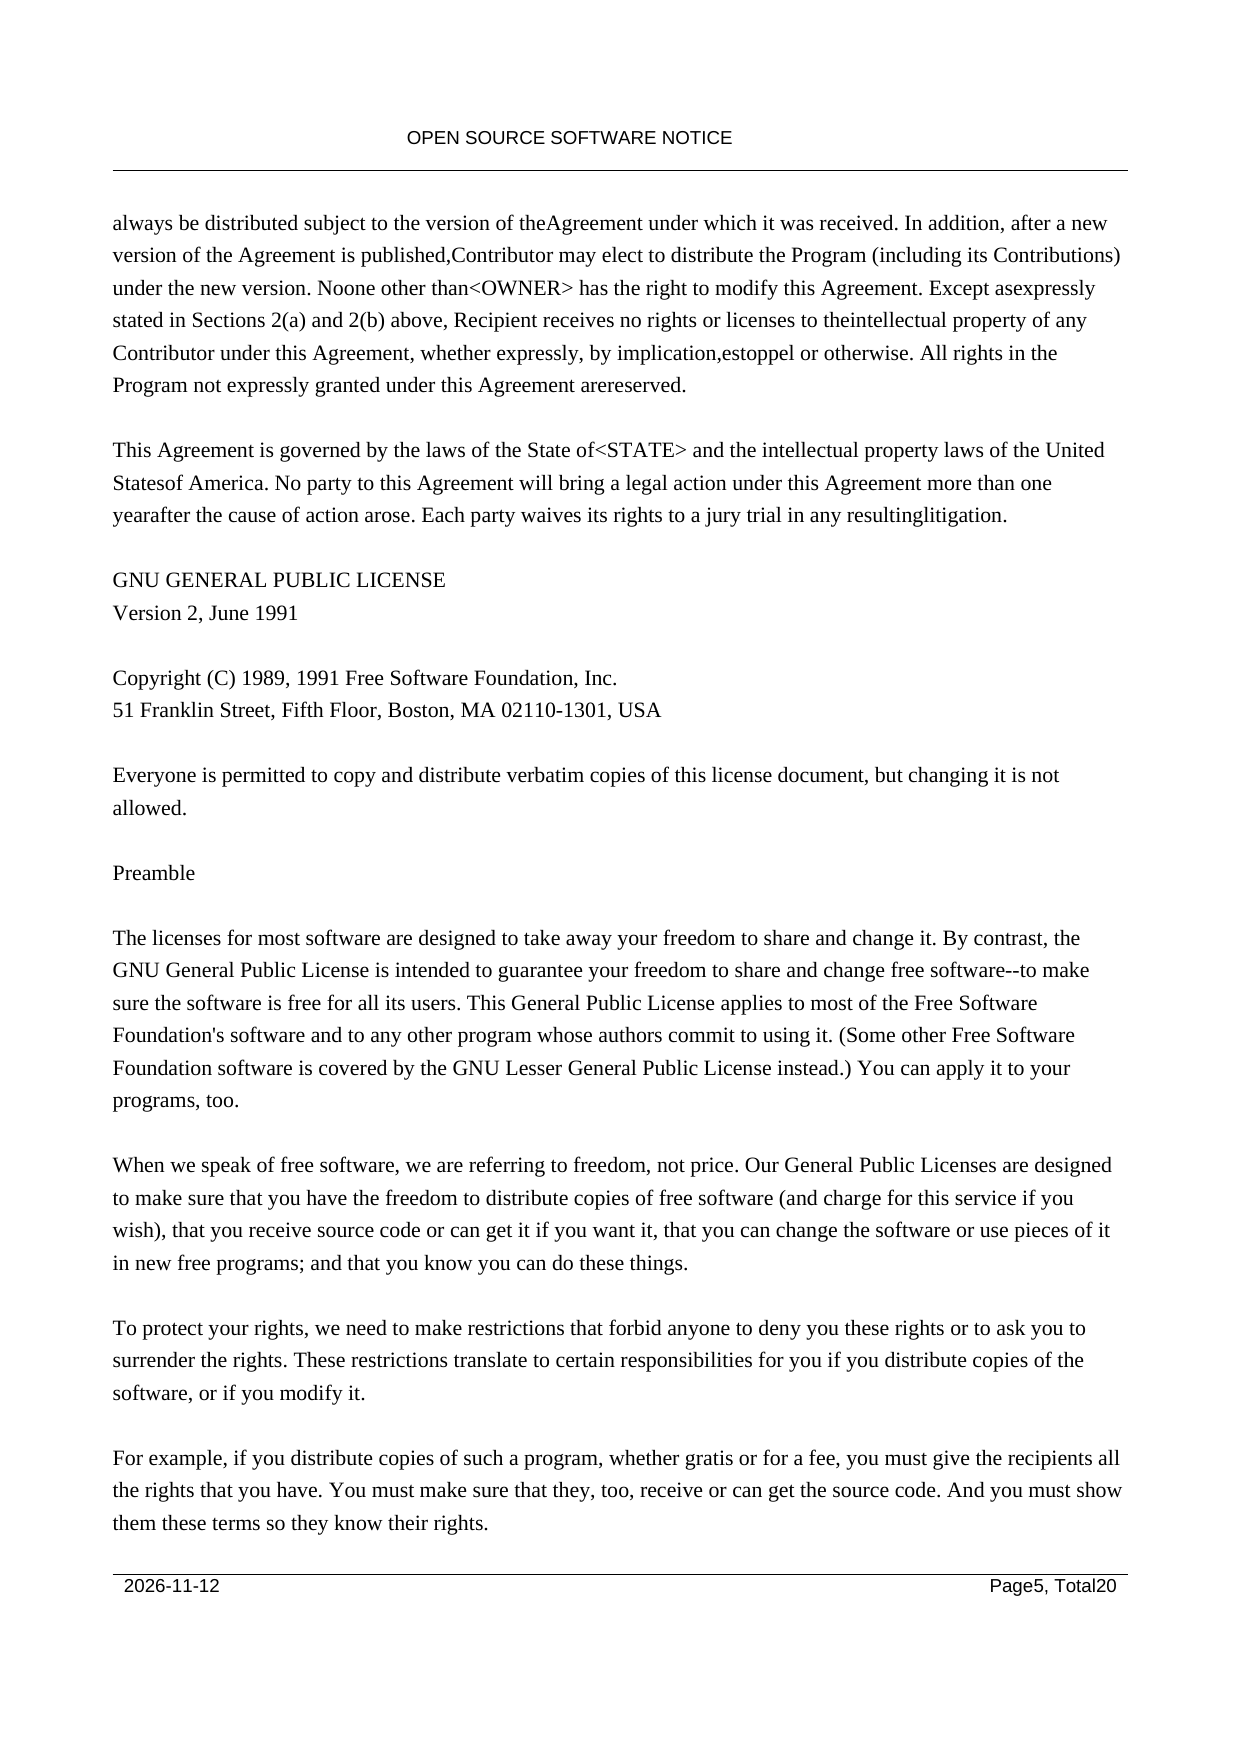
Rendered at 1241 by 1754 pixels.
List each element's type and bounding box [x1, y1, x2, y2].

text [112, 434, 1128, 1539]
text [112, 206, 1128, 401]
